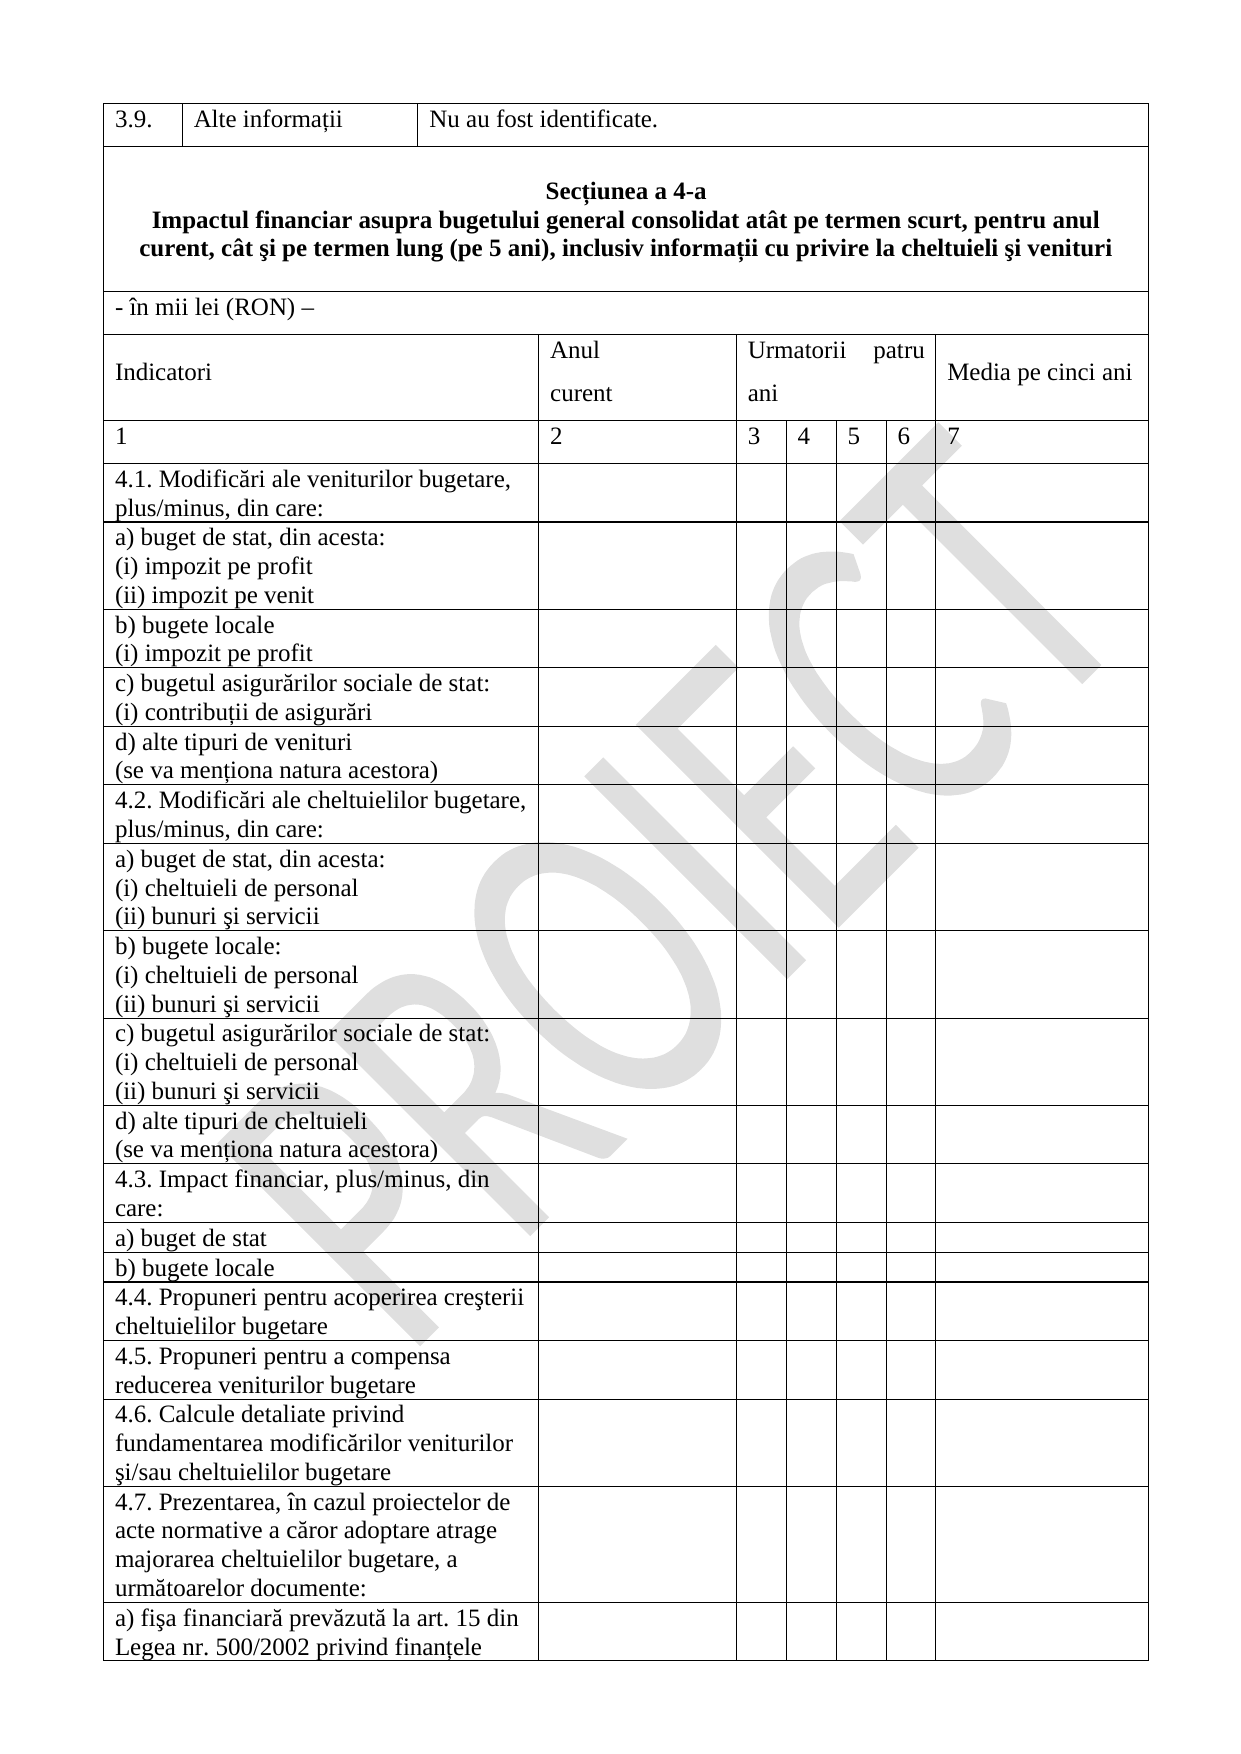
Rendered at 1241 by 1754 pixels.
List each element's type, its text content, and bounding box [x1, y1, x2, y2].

table_cell [837, 1603, 886, 1660]
table_cell [936, 785, 1148, 843]
table_cell 4.7. Prezentarea, în cazul proiectelor de acte normative a căror adoptare atrage majorarea cheltuielilor bugetare, a următoarelor documente: [104, 1487, 538, 1602]
table_cell [837, 668, 886, 726]
table_cell [787, 727, 836, 784]
table_cell [737, 727, 786, 784]
table_cell [737, 1603, 786, 1660]
table_cell [787, 464, 836, 521]
table_cell [936, 844, 1148, 930]
table_cell [539, 1603, 736, 1660]
table_cell [787, 1253, 836, 1281]
table_cell [737, 464, 786, 521]
table_cell [787, 610, 836, 667]
table_cell [936, 464, 1148, 521]
table_cell [539, 1223, 736, 1252]
table_cell [787, 1341, 836, 1398]
table_cell [539, 844, 736, 930]
table_cell [787, 1223, 836, 1252]
table_cell [787, 844, 836, 930]
table_cell Urmatorii patru ani [737, 335, 935, 420]
table_cell [887, 1283, 935, 1340]
table_cell [936, 1487, 1148, 1602]
table_cell [837, 785, 886, 843]
table_cell [887, 1487, 935, 1602]
table_cell [936, 1223, 1148, 1252]
table_cell [737, 1341, 786, 1398]
table_cell [737, 610, 786, 667]
table_cell 3 [737, 421, 786, 463]
table_cell 7 [936, 421, 1148, 463]
table_cell [539, 1019, 736, 1105]
table_cell [887, 668, 935, 726]
table_cell 4.2. Modificări ale cheltuielilor bugetare, plus/minus, din care: [104, 785, 538, 843]
table_cell [539, 523, 736, 609]
table_cell [837, 1164, 886, 1222]
table_cell [936, 1019, 1148, 1105]
table_cell d) alte tipuri de venituri (se va menționa natura acestora) [104, 727, 538, 784]
table_cell 4.5. Propuneri pentru a compensa reducerea veniturilor bugetare [104, 1341, 538, 1398]
table_cell 2 [539, 421, 736, 463]
table_cell [837, 523, 886, 609]
table_cell [936, 610, 1148, 667]
table_cell [787, 1164, 836, 1222]
table_cell [887, 931, 935, 1017]
table_cell [887, 523, 935, 609]
table_cell Anul curent [539, 335, 736, 420]
table_cell [787, 1487, 836, 1602]
table_cell [837, 1487, 886, 1602]
table_cell a) buget de stat, din acesta: (i) impozit pe profit (ii) impozit pe venit [104, 523, 538, 609]
table_cell [539, 1283, 736, 1340]
table_cell [539, 1253, 736, 1281]
table_cell [837, 931, 886, 1017]
table_cell [737, 1019, 786, 1105]
table_cell [936, 668, 1148, 726]
table_cell [887, 1341, 935, 1398]
table_cell [787, 1603, 836, 1660]
table_cell [787, 931, 836, 1017]
table_cell [737, 668, 786, 726]
table_cell [936, 1106, 1148, 1163]
table_cell b) bugete locale [104, 1253, 538, 1281]
table_cell [737, 1400, 786, 1486]
table_cell [887, 727, 935, 784]
table_cell 4 [787, 421, 836, 463]
table_cell [539, 1487, 736, 1602]
table_cell [887, 1400, 935, 1486]
table_cell [787, 523, 836, 609]
table_cell [837, 1019, 886, 1105]
table_cell Alte informații [183, 104, 417, 146]
table_cell 4.3. Impact financiar, plus/minus, din care: [104, 1164, 538, 1222]
table_cell [837, 610, 886, 667]
table_cell a) buget de stat, din acesta: (i) cheltuieli de personal (ii) bunuri şi servicii [104, 844, 538, 930]
table_cell 4.4. Propuneri pentru acoperirea creşterii cheltuielilor bugetare [104, 1283, 538, 1340]
table_cell 4.6. Calcule detaliate privind fundamentarea modificărilor veniturilor şi/sau cheltuielilor bugetare [104, 1400, 538, 1486]
table_cell [539, 610, 736, 667]
table_cell 1 [104, 421, 538, 463]
table_cell [887, 464, 935, 521]
table_cell [787, 668, 836, 726]
table_cell [737, 1164, 786, 1222]
table_cell [837, 1253, 886, 1281]
table_cell [936, 1341, 1148, 1398]
table_cell [837, 1106, 886, 1163]
table_cell [936, 1164, 1148, 1222]
table_cell - în mii lei (RON) – [104, 292, 1148, 334]
table_cell [787, 1400, 836, 1486]
table_cell [539, 785, 736, 843]
table_cell [737, 931, 786, 1017]
table_cell [737, 1253, 786, 1281]
table_cell [787, 1106, 836, 1163]
table_cell [837, 1283, 886, 1340]
table_cell b) bugete locale: (i) cheltuieli de personal (ii) bunuri şi servicii [104, 931, 538, 1017]
table_cell [787, 785, 836, 843]
table_cell Indicatori [104, 335, 538, 420]
table_cell [737, 1223, 786, 1252]
table_cell [887, 1603, 935, 1660]
table_cell a) buget de stat [104, 1223, 538, 1252]
table_cell Nu au fost identificate. [418, 104, 1148, 146]
table_cell [737, 844, 786, 930]
table_cell [737, 1106, 786, 1163]
table_cell [936, 1400, 1148, 1486]
table_cell [787, 1019, 836, 1105]
table_cell [837, 464, 886, 521]
table_cell [887, 1106, 935, 1163]
table_cell [539, 668, 736, 726]
table_cell Media pe cinci ani [936, 335, 1148, 420]
table_cell [737, 785, 786, 843]
table_cell [887, 1253, 935, 1281]
table_cell [887, 844, 935, 930]
table_cell [539, 1106, 736, 1163]
table_cell [887, 610, 935, 667]
table_cell [539, 931, 736, 1017]
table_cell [104, 1603, 538, 1660]
table_cell [539, 1400, 736, 1486]
table_cell [737, 523, 786, 609]
table_cell [887, 785, 935, 843]
table_cell [787, 1283, 836, 1340]
table_cell [936, 931, 1148, 1017]
table_cell c) bugetul asigurărilor sociale de stat: (i) contribuții de asigurări [104, 668, 538, 726]
table_cell [936, 727, 1148, 784]
table_cell [539, 1164, 736, 1222]
table_cell [936, 1603, 1148, 1660]
table_cell [737, 1283, 786, 1340]
table_cell 3.9. [104, 104, 182, 146]
table_cell 5 [837, 421, 886, 463]
table_cell [837, 1400, 886, 1486]
table_cell [936, 1283, 1148, 1340]
table_cell [837, 1341, 886, 1398]
table_cell [887, 1019, 935, 1105]
table_cell [539, 1341, 736, 1398]
table_cell [837, 1223, 886, 1252]
table_cell d) alte tipuri de cheltuieli (se va menționa natura acestora) [104, 1106, 538, 1163]
table_cell [887, 1164, 935, 1222]
table_cell [539, 727, 736, 784]
table_cell [887, 1223, 935, 1252]
table_cell c) bugetul asigurărilor sociale de stat: (i) cheltuieli de personal (ii) bunuri şi servicii [104, 1019, 538, 1105]
table_cell [837, 844, 886, 930]
table_cell 4.1. Modificări ale veniturilor bugetare, plus/minus, din care: [104, 464, 538, 521]
table_cell [737, 1487, 786, 1602]
table_cell [837, 727, 886, 784]
table_cell [936, 523, 1148, 609]
table_cell [539, 464, 736, 521]
table_cell 6 [887, 421, 935, 463]
table_cell b) bugete locale (i) impozit pe profit [104, 610, 538, 667]
table_cell Secțiunea a 4-a Impactul financiar asupra bugetului general consolidat atât pe termen scurt, pentru anul curent, cât şi pe termen lung (pe 5 ani), inclusiv informații cu privire la cheltuieli şi venituri [104, 147, 1148, 291]
table_cell [936, 1253, 1148, 1281]
